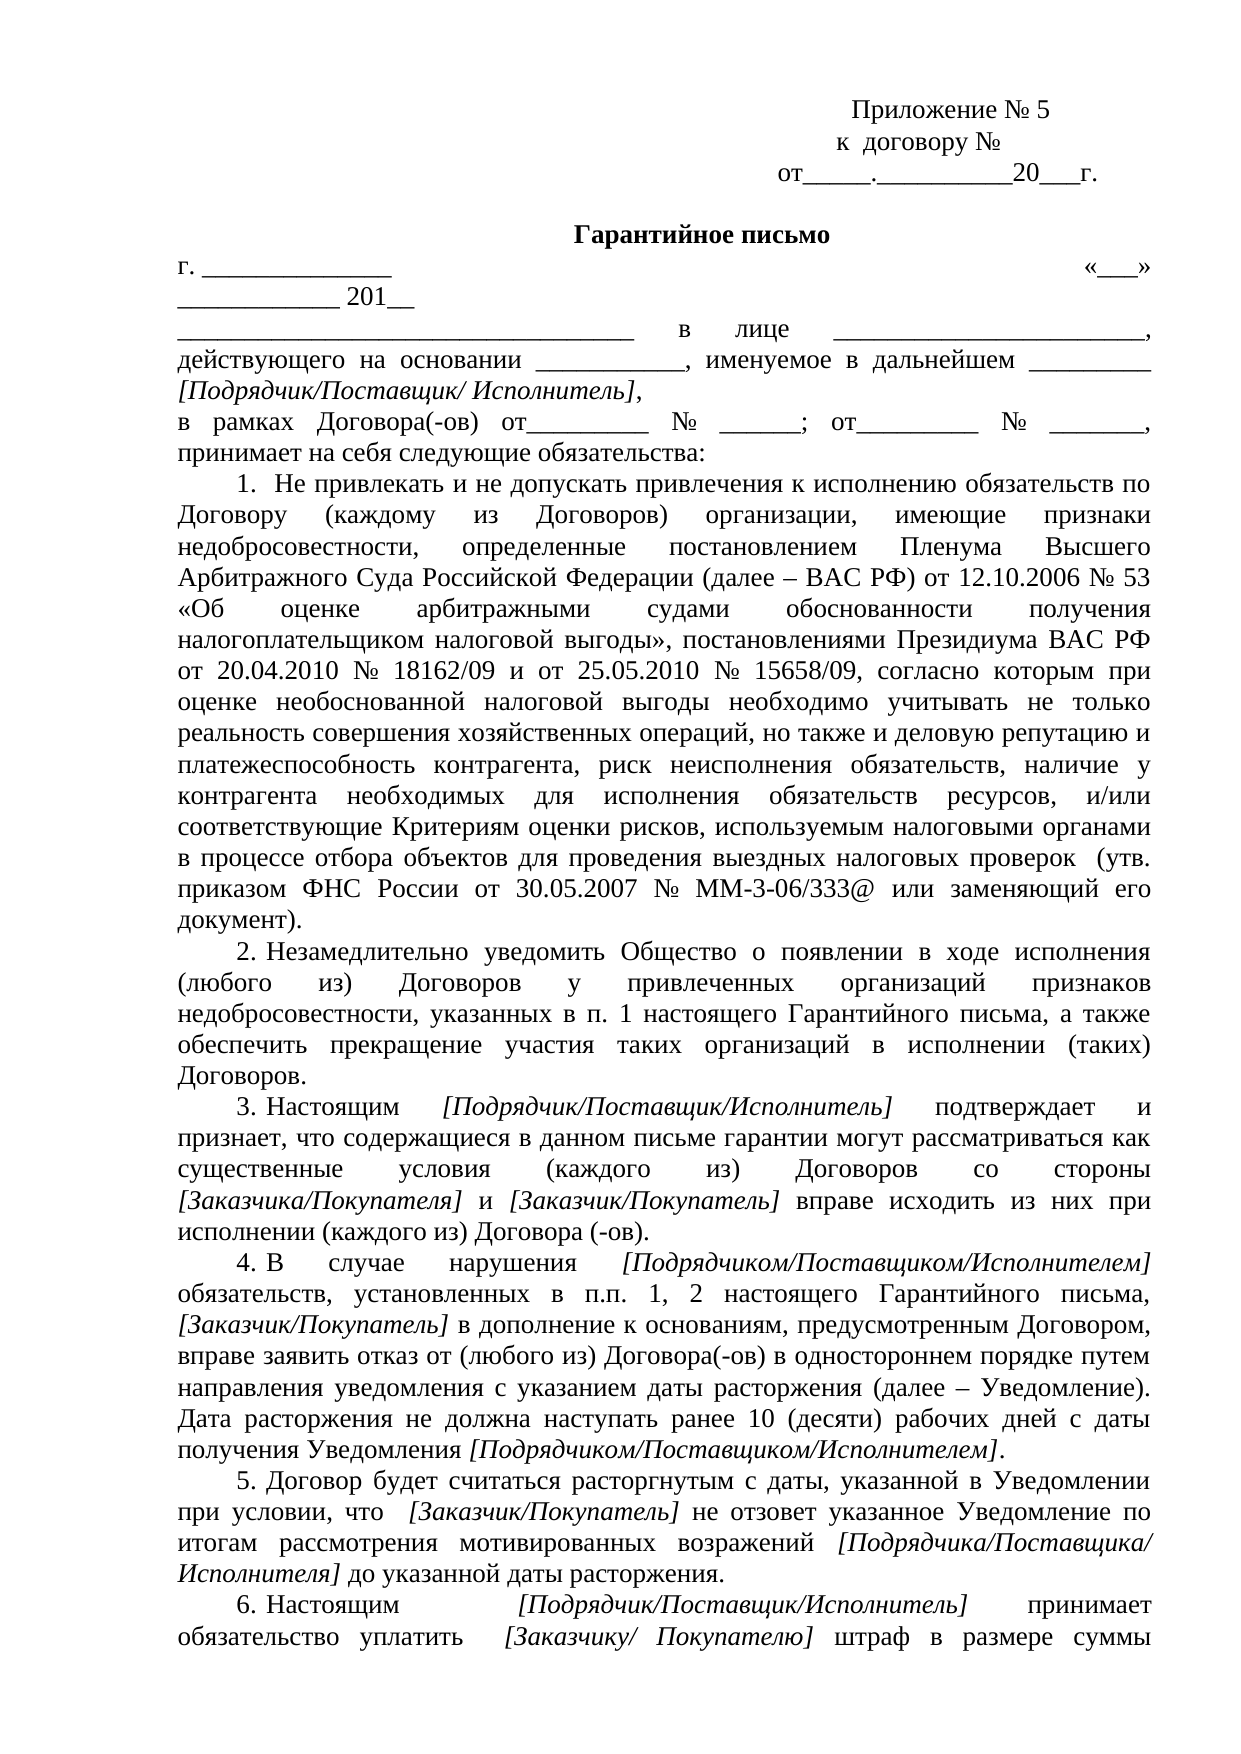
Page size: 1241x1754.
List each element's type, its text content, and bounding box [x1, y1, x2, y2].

text Гарантийное письмо [177, 218, 1152, 249]
list Незамедлительно уведомить Общество о появлении в ходе исполнения (любого из) Договоров у привлеченных организаций признаков недобросовестности, указанных в п. 1 настоящего Гарантийного письма, а также обеспечить прекращение участия таких организаций в исполнении (таких) Договоров. [177, 934, 1152, 1090]
text в рамках Договора(-ов) от_________ № ______; от_________ № _______, принимает на себя следующие обязательства: [177, 405, 1152, 467]
list В случае нарушения [Подрядчиком/Поставщиком/Исполнителем] обязательств, установленных в п.п. 1, 2 настоящего Гарантийного письма, [Заказчик/Покупатель] в дополнение к основаниям, предусмотренным Договором, вправе заявить отказ от (любого из) Договора(-ов) в одностороннем порядке путем направления уведомления с указанием даты расторжения (далее – Уведомление). Дата расторжения не должна наступать ранее 10 (десяти) рабочих дней с даты получения Уведомления [Подрядчиком/Поставщиком/Исполнителем]. [177, 1246, 1152, 1464]
list Не привлекать и не допускать привлечения к исполнению обязательств по Договору (каждому из Договоров) организации, имеющие признаки недобросовестности, определенные постановлением Пленума Высшего Арбитражного Суда Российской Федерации (далее – ВАС РФ) от 12.10.2006 № 53 «Об оценке арбитражными судами обоснованности получения налогоплательщиком налоговой выгоды», постановлениями Президиума ВАС РФ от 20.04.2010 № 18162/09 и от 25.05.2010 № 15658/09, согласно которым при оценке необоснованной налоговой выгоды необходимо учитывать не только реальность совершения хозяйственных операций, но также и деловую репутацию и платежеспособность контрагента, риск неисполнения обязательств, наличие у контрагента необходимых для исполнения обязательств ресурсов, и/или соответствующие Критериям оценки рисков, используемым налоговыми органами в процессе отбора объектов для проведения выездных налоговых проверок (утв. приказом ФНС России от 30.05.2007 № ММ-3-06/333@ или заменяющий его документ). [177, 467, 1152, 934]
text к договору № от_____.__________20___г. [777, 125, 1152, 187]
text Приложение № 5 [777, 94, 1152, 125]
list Настоящим [Подрядчик/Поставщик/Исполнитель] подтверждает и признает, что содержащиеся в данном письме гарантии могут рассматриваться как существенные условия (каждого из) Договоров со стороны [Заказчика/Покупателя] и [Заказчик/Покупатель] вправе исходить из них при исполнении (каждого из) Договора (-ов). [177, 1090, 1152, 1246]
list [177, 1589, 1152, 1651]
text __________________________________ в лице _______________________, действующего на основании ___________, именуемое в дальнейшем _________ [Подрядчик/Поставщик/ Исполнитель], [177, 312, 1152, 405]
text г. ______________ «___» ____________ 201__ [177, 249, 1152, 312]
list Договор будет считаться расторгнутым с даты, указанной в Уведомлении при условии, что [Заказчик/Покупатель] не отзовет указанное Уведомление по итогам рассмотрения мотивированных возражений [Подрядчика/Поставщика/ Исполнителя] до указанной даты расторжения. [177, 1464, 1152, 1589]
